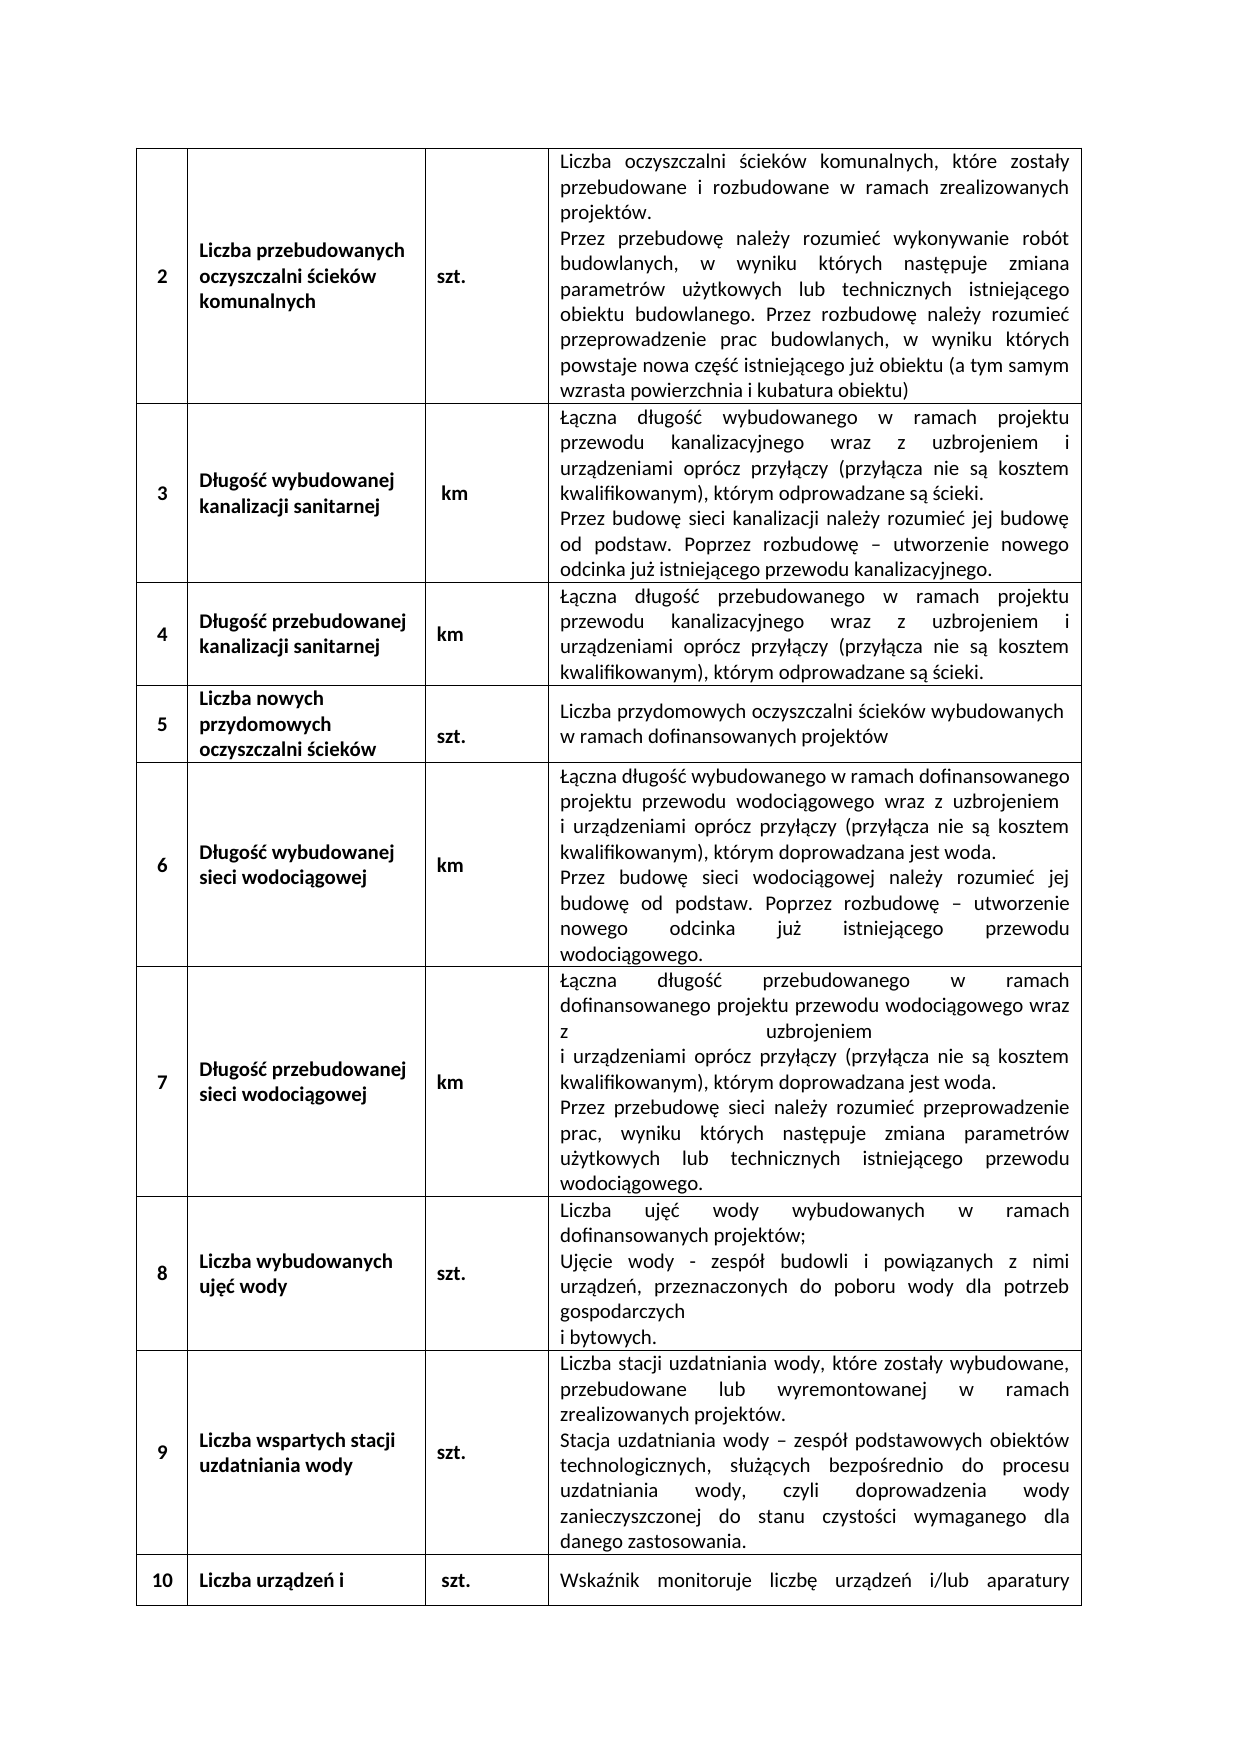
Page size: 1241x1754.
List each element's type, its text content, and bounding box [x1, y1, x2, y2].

table_cell Łączna długość wybudowanego w ramach projektu przewodu kanalizacyjnego wraz z uzbrojeniem i urządzeniami oprócz przyłączy (przyłącza nie są kosztem kwalifikowanym), którym odprowadzane są ścieki. Przez budowę sieci kanalizacji należy rozumieć jej budowę od podstaw. Poprzez rozbudowę – utworzenie nowego odcinka już istniejącego przewodu kanalizacyjnego. [549, 404, 1081, 582]
table_cell 4 [137, 583, 187, 684]
table_cell szt. [426, 1351, 548, 1554]
table_cell 9 [137, 1351, 187, 1554]
table_cell Długość wybudowanej kanalizacji sanitarnej [188, 404, 425, 582]
table_cell 10 [137, 1555, 187, 1605]
table_cell 7 [137, 967, 187, 1196]
table_cell Liczba przydomowych oczyszczalni ścieków wybudowanych w ramach dofinansowanych projektów [549, 686, 1081, 762]
table_cell km [426, 583, 548, 684]
table_cell km [426, 763, 548, 966]
table_cell szt. [426, 1197, 548, 1349]
table_cell szt. [426, 1555, 548, 1605]
table_cell 2 [137, 149, 187, 403]
table_cell Liczba oczyszczalni ścieków komunalnych, które zostały przebudowane i rozbudowane w ramach zrealizowanych projektów. Przez przebudowę należy rozumieć wykonywanie robót budowlanych, w wyniku których następuje zmiana parametrów użytkowych lub technicznych istniejącego obiektu budowlanego. Przez rozbudowę należy rozumieć przeprowadzenie prac budowlanych, w wyniku których powstaje nowa część istniejącego już obiektu (a tym samym wzrasta powierzchnia i kubatura obiektu) [549, 149, 1081, 403]
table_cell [549, 1555, 1081, 1605]
table_cell 3 [137, 404, 187, 582]
table_cell Długość przebudowanej kanalizacji sanitarnej [188, 583, 425, 684]
table_cell 5 [137, 686, 187, 762]
table_cell km [426, 404, 548, 582]
table_cell Liczba ujęć wody wybudowanych w ramach dofinansowanych projektów; Ujęcie wody - zespół budowli i powiązanych z nimi urządzeń, przeznaczonych do poboru wody dla potrzeb gospodarczych i bytowych. [549, 1197, 1081, 1349]
table_cell km [426, 967, 548, 1196]
table_cell 6 [137, 763, 187, 966]
table_cell Liczba wspartych stacji uzdatniania wody [188, 1351, 425, 1554]
table_cell Liczba stacji uzdatniania wody, które zostały wybudowane, przebudowane lub wyremontowanej w ramach zrealizowanych projektów. Stacja uzdatniania wody – zespół podstawowych obiektów technologicznych, służących bezpośrednio do procesu uzdatniania wody, czyli doprowadzenia wody zanieczyszczonej do stanu czystości wymaganego dla danego zastosowania. [549, 1351, 1081, 1554]
table_cell szt. [426, 149, 548, 403]
table_cell Łączna długość przebudowanego w ramach projektu przewodu kanalizacyjnego wraz z uzbrojeniem i urządzeniami oprócz przyłączy (przyłącza nie są kosztem kwalifikowanym), którym odprowadzane są ścieki. [549, 583, 1081, 684]
table_cell szt. [426, 686, 548, 762]
table_cell Liczba przebudowanych oczyszczalni ścieków komunalnych [188, 149, 425, 403]
table_cell Łączna długość wybudowanego w ramach dofinansowanego projektu przewodu wodociągowego wraz z uzbrojeniem i urządzeniami oprócz przyłączy (przyłącza nie są kosztem kwalifikowanym), którym doprowadzana jest woda. Przez budowę sieci wodociągowej należy rozumieć jej budowę od podstaw. Poprzez rozbudowę – utworzenie nowego odcinka już istniejącego przewodu wodociągowego. [549, 763, 1081, 966]
table_cell Liczba nowych przydomowych oczyszczalni ścieków [188, 686, 425, 762]
table_cell Długość przebudowanej sieci wodociągowej [188, 967, 425, 1196]
table_cell Liczba wybudowanych ujęć wody [188, 1197, 425, 1349]
table_cell 8 [137, 1197, 187, 1349]
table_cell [188, 1555, 425, 1605]
table_cell Łączna długość przebudowanego w ramach dofinansowanego projektu przewodu wodociągowego wraz z uzbrojeniem i urządzeniami oprócz przyłączy (przyłącza nie są kosztem kwalifikowanym), którym doprowadzana jest woda. Przez przebudowę sieci należy rozumieć przeprowadzenie prac, wyniku których następuje zmiana parametrów użytkowych lub technicznych istniejącego przewodu wodociągowego. [549, 967, 1081, 1196]
table_cell Długość wybudowanej sieci wodociągowej [188, 763, 425, 966]
